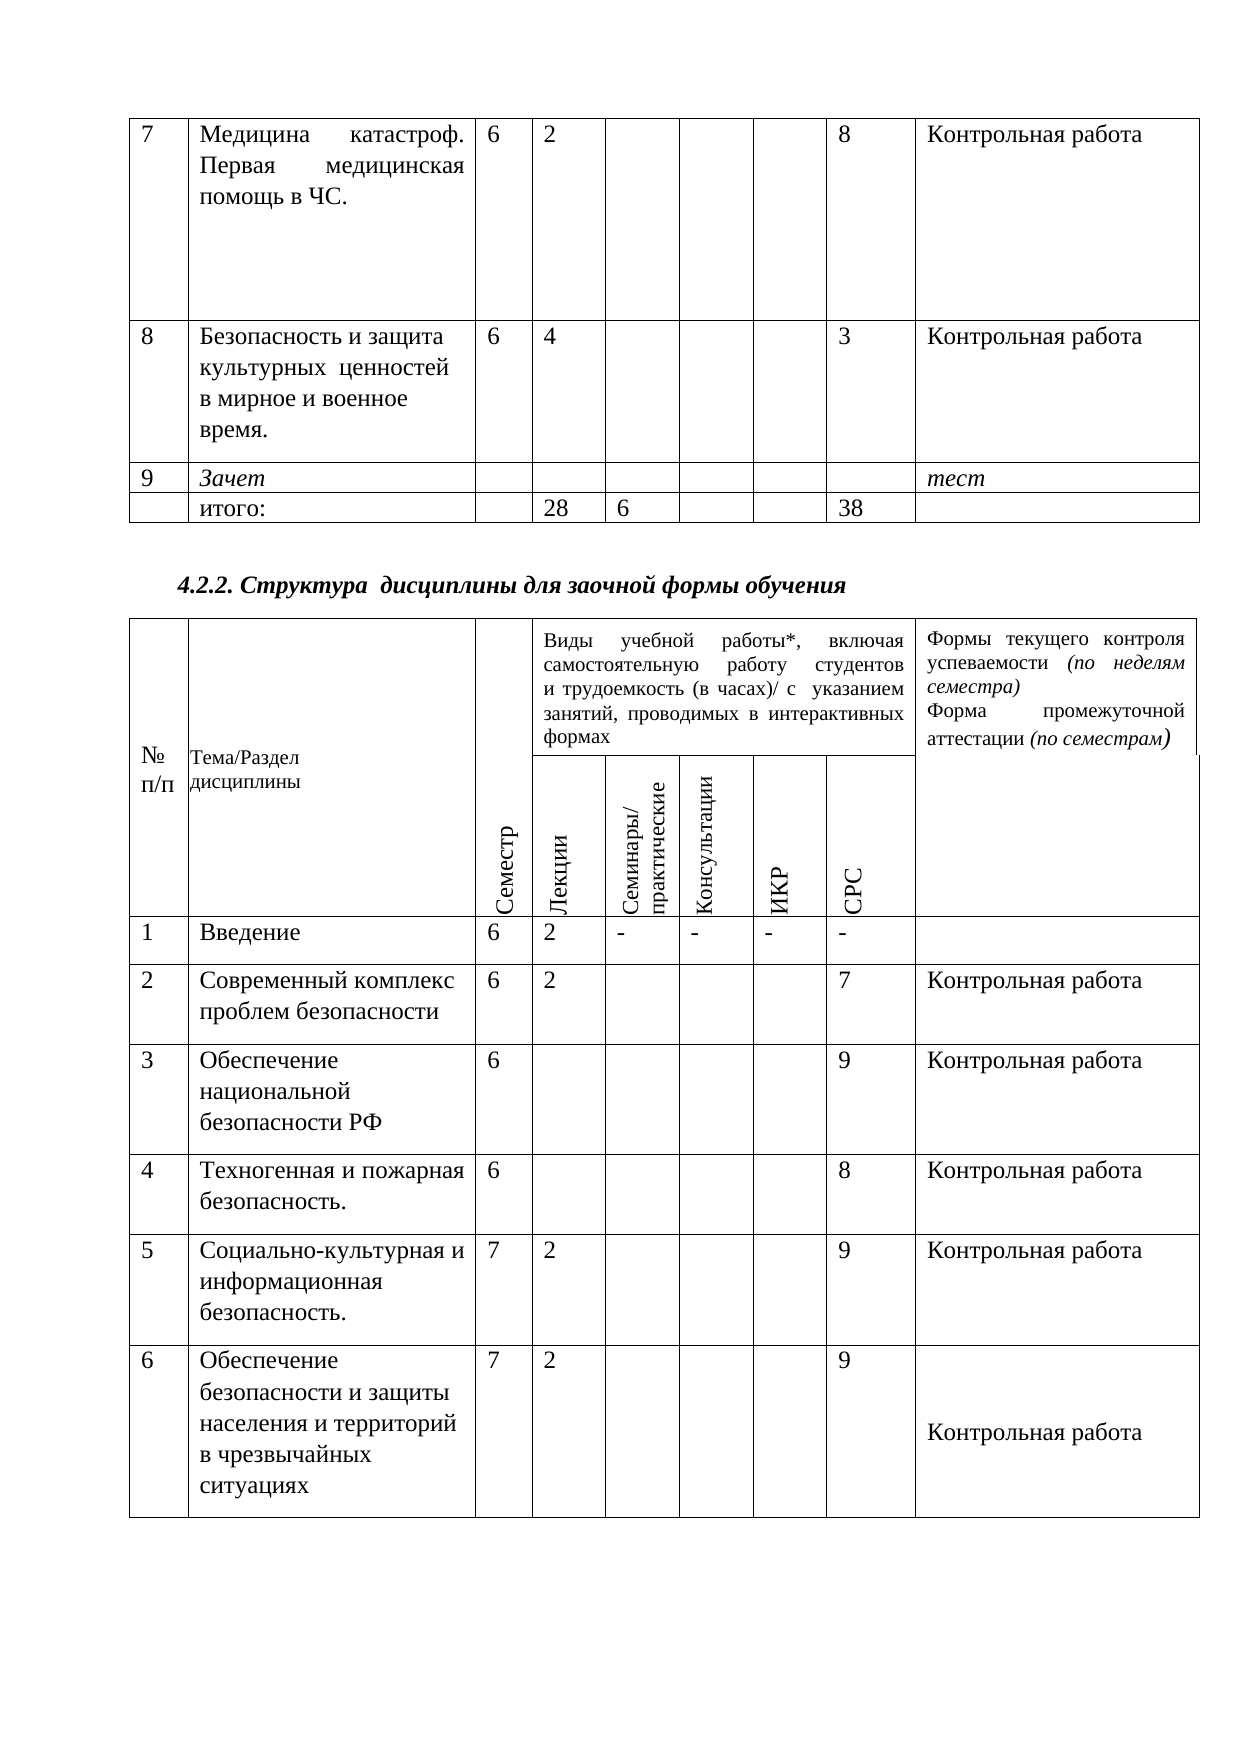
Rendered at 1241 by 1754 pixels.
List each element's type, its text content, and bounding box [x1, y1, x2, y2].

table_cell [606, 965, 679, 1044]
table_cell [754, 493, 826, 522]
table_cell - [754, 917, 826, 964]
table_cell [680, 1235, 753, 1344]
table_cell [754, 1235, 826, 1344]
table_cell Контрольная работа [916, 321, 1199, 462]
table_cell [680, 1155, 753, 1234]
table_cell [754, 321, 826, 462]
table_cell 5 [130, 1235, 188, 1344]
table_cell 8 [827, 1155, 915, 1234]
table_cell [533, 1045, 605, 1154]
table_cell ИКР [754, 756, 826, 916]
table_cell Семинары/ практические [606, 756, 679, 916]
table_cell Безопасность и защита культурных ценностей в мирное и военное время. [189, 321, 475, 462]
table_cell 9 [827, 1045, 915, 1154]
table_cell [606, 321, 679, 462]
table_cell Введение [189, 917, 475, 964]
table_cell [916, 917, 1199, 964]
table_cell Контрольная работа [916, 119, 1199, 320]
table_cell Контрольная работа [916, 1155, 1199, 1234]
table_cell [606, 1235, 679, 1344]
table_cell Обеспечение национальной безопасности РФ [189, 1045, 475, 1154]
table_cell 8 [130, 321, 188, 462]
table_cell Обеспечение безопасности и защиты населения и территорий в чрезвычайных ситуациях [189, 1346, 475, 1517]
table_cell Лекции [533, 756, 605, 916]
table_cell 2 [533, 1235, 605, 1344]
table_cell [754, 463, 826, 492]
table_cell [476, 493, 532, 522]
table_cell 3 [130, 1045, 188, 1154]
table_cell 9 [827, 1235, 915, 1344]
table_cell 3 [827, 321, 915, 462]
table_header Формы текущего контроля успеваемости (по неделям семестра) Форма промежуточной аттестации (по семестрам) [916, 619, 1196, 755]
table_cell [533, 463, 605, 492]
table_cell 7 [476, 1346, 532, 1517]
table_cell 2 [533, 119, 605, 320]
table_cell [680, 493, 753, 522]
table_cell Медицина катастроф. Первая медицинская помощь в ЧС. [189, 119, 475, 320]
table_cell [754, 965, 826, 1044]
table_cell 4 [533, 321, 605, 462]
table_cell [606, 1346, 679, 1517]
text 4.2.2. Структура дисциплины для заочной формы обучения [177, 570, 1152, 599]
table_cell [476, 463, 532, 492]
table_cell [827, 463, 915, 492]
table_cell Зачет [189, 463, 475, 492]
table_cell 6 [476, 965, 532, 1044]
table_cell 7 [827, 965, 915, 1044]
table_cell 4 [130, 1155, 188, 1234]
table_cell 7 [130, 119, 188, 320]
table_cell [680, 965, 753, 1044]
table_cell 6 [476, 321, 532, 462]
table_cell Современный комплекс проблем безопасности [189, 965, 475, 1044]
table_cell [533, 1155, 605, 1234]
table_cell [606, 1155, 679, 1234]
table_cell [680, 321, 753, 462]
table_cell тест [916, 463, 1199, 492]
table_cell 2 [130, 965, 188, 1044]
table_cell [606, 1045, 679, 1154]
table_cell [916, 493, 1199, 522]
table_cell Техногенная и пожарная безопасность. [189, 1155, 475, 1234]
table_cell [606, 463, 679, 492]
table_cell [754, 119, 826, 320]
table_cell 6 [606, 493, 679, 522]
table_cell 8 [827, 119, 915, 320]
table_cell 9 [130, 463, 188, 492]
table_cell Контрольная работа [916, 1235, 1199, 1344]
table_cell 6 [476, 1045, 532, 1154]
table_cell 6 [130, 1346, 188, 1517]
table_cell Контрольная работа [916, 1346, 1199, 1517]
table_cell 6 [476, 1155, 532, 1234]
table_cell 6 [476, 119, 532, 320]
table_header Виды учебной работы*, включая самостоятельную работу студентов и трудоемкость (в часах)/ с указанием занятий, проводимых в интерактивных формах [533, 619, 915, 755]
table_cell 38 [827, 493, 915, 522]
table_cell 28 [533, 493, 605, 522]
table_cell [130, 493, 188, 522]
table_cell [680, 1346, 753, 1517]
table_cell [754, 1346, 826, 1517]
table_cell 9 [827, 1346, 915, 1517]
table_cell [680, 119, 753, 320]
table_cell Контрольная работа [916, 1045, 1199, 1154]
table_header Семестр [476, 619, 532, 916]
table_cell [754, 1155, 826, 1234]
table_cell 6 [476, 917, 532, 964]
table_cell 1 [130, 917, 188, 964]
table_cell [916, 755, 1199, 916]
table_cell [680, 463, 753, 492]
table_cell - [680, 917, 753, 964]
table_cell 2 [533, 965, 605, 1044]
table_header № п/п [130, 619, 188, 916]
table_cell 2 [533, 917, 605, 964]
table_cell [680, 1045, 753, 1154]
table_cell 2 [533, 1346, 605, 1517]
table_cell Консультации [680, 756, 753, 916]
table_cell СРС [827, 756, 915, 916]
table_cell Социально-культурная и информационная безопасность. [189, 1235, 475, 1344]
table_cell итого: [189, 493, 475, 522]
table_cell - [827, 917, 915, 964]
table_cell [754, 1045, 826, 1154]
table_cell - [606, 917, 679, 964]
table_cell 7 [476, 1235, 532, 1344]
table_header Тема/Раздел дисциплины [189, 619, 475, 916]
table_cell Контрольная работа [916, 965, 1199, 1044]
table_cell [606, 119, 679, 320]
